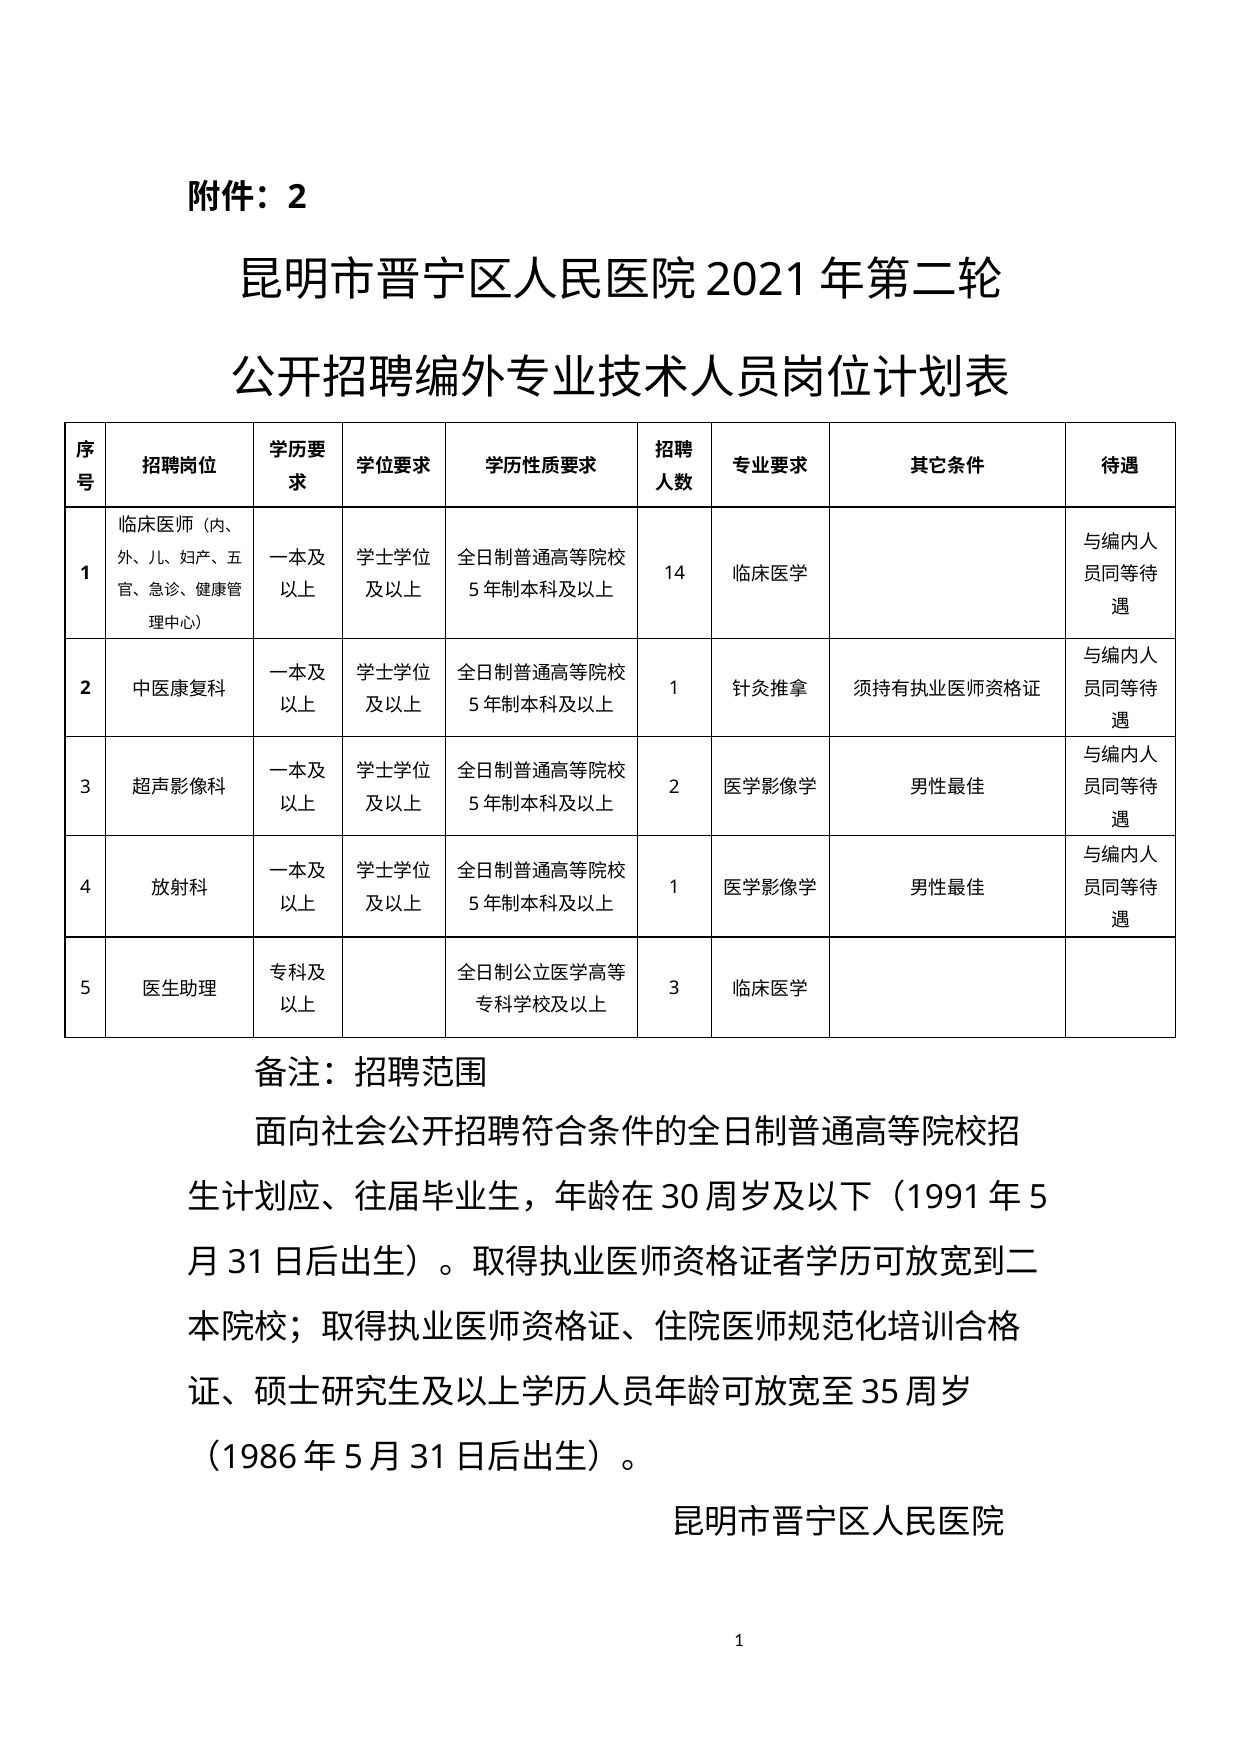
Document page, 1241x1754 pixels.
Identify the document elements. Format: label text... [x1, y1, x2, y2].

table_cell 学士学位及以上 [343, 836, 445, 936]
table_cell 学士学位及以上 [343, 737, 445, 834]
table_header 待遇 [1066, 423, 1175, 506]
table_cell 3 [66, 737, 105, 834]
text 昆明市晋宁区人民医院 [187, 1486, 1053, 1551]
table_header 学历要求 [254, 423, 342, 506]
table_cell 学士学位及以上 [343, 508, 445, 637]
table_cell 全日制普通高等院校5年制本科及以上 [446, 508, 637, 637]
table_header 学历性质要求 [446, 423, 637, 506]
table_cell 医学影像学 [712, 737, 829, 834]
table_cell 临床医学 [712, 508, 829, 637]
table_cell 全日制普通高等院校5年制本科及以上 [446, 836, 637, 936]
table_cell 2 [66, 639, 105, 736]
table_cell [830, 938, 1065, 1037]
table_cell 一本及以上 [254, 836, 342, 936]
table_cell 放射科 [106, 836, 253, 936]
table_cell 全日制公立医学高等专科学校及以上 [446, 938, 637, 1037]
table_cell 临床医师（内、外、儿、妇产、五官、急诊、健康管理中心） [106, 508, 253, 637]
table_header 其它条件 [830, 423, 1065, 506]
table_cell 5 [66, 938, 105, 1037]
table_cell [343, 938, 445, 1037]
table_header 学位要求 [343, 423, 445, 506]
table_cell 全日制普通高等院校5年制本科及以上 [446, 737, 637, 834]
table_cell 临床医学 [712, 938, 829, 1037]
table_cell 医学影像学 [712, 836, 829, 936]
table_cell 须持有执业医师资格证 [830, 639, 1065, 736]
table_cell 医生助理 [106, 938, 253, 1037]
table_header 序号 [66, 423, 105, 506]
table_cell 男性最佳 [830, 737, 1065, 834]
table_cell 与编内人员同等待遇 [1066, 508, 1175, 637]
text 附件：2 [187, 162, 1053, 227]
table_cell 一本及以上 [254, 639, 342, 736]
table_header 招聘岗位 [106, 423, 253, 506]
table_cell 男性最佳 [830, 836, 1065, 936]
table_header 招聘 人数 [638, 423, 711, 506]
table_cell 针灸推拿 [712, 639, 829, 736]
table_cell [1066, 938, 1175, 1037]
text 公开招聘编外专业技术人员岗位计划表 [187, 324, 1053, 422]
table_cell [830, 508, 1065, 637]
table_cell 专科及以上 [254, 938, 342, 1037]
table_cell 与编内人员同等待遇 [1066, 639, 1175, 736]
table_cell 超声影像科 [106, 737, 253, 834]
table_cell 1 [66, 508, 105, 637]
text 昆明市晋宁区人民医院2021年第二轮 [187, 227, 1053, 324]
table_cell 中医康复科 [106, 639, 253, 736]
table_cell 2 [638, 737, 711, 834]
table_cell 1 [638, 836, 711, 936]
table_header 专业要求 [712, 423, 829, 506]
table_cell 1 [638, 639, 711, 736]
table_cell 与编内人员同等待遇 [1066, 737, 1175, 834]
table_cell 3 [638, 938, 711, 1037]
table_cell 与编内人员同等待遇 [1066, 836, 1175, 936]
table_cell 全日制普通高等院校5年制本科及以上 [446, 639, 637, 736]
table_cell 14 [638, 508, 711, 637]
table_cell 4 [66, 836, 105, 936]
table_cell 一本及以上 [254, 508, 342, 637]
text 面向社会公开招聘符合条件的全日制普通高等院校招生计划应、往届毕业生，年龄在30周岁及以下（1991年5月31日后出生）。取得执业医师资格证者学历可放宽到二本院校；取得执业医师资格证、住院医师规范化培训合格证、硕士研究生及以上学历人员年龄可放宽至35周岁（1986年5月31日后出生）。 [187, 1096, 1053, 1486]
text 备注：招聘范围 [187, 1038, 1053, 1096]
table_cell 一本及以上 [254, 737, 342, 834]
table_cell 学士学位及以上 [343, 639, 445, 736]
